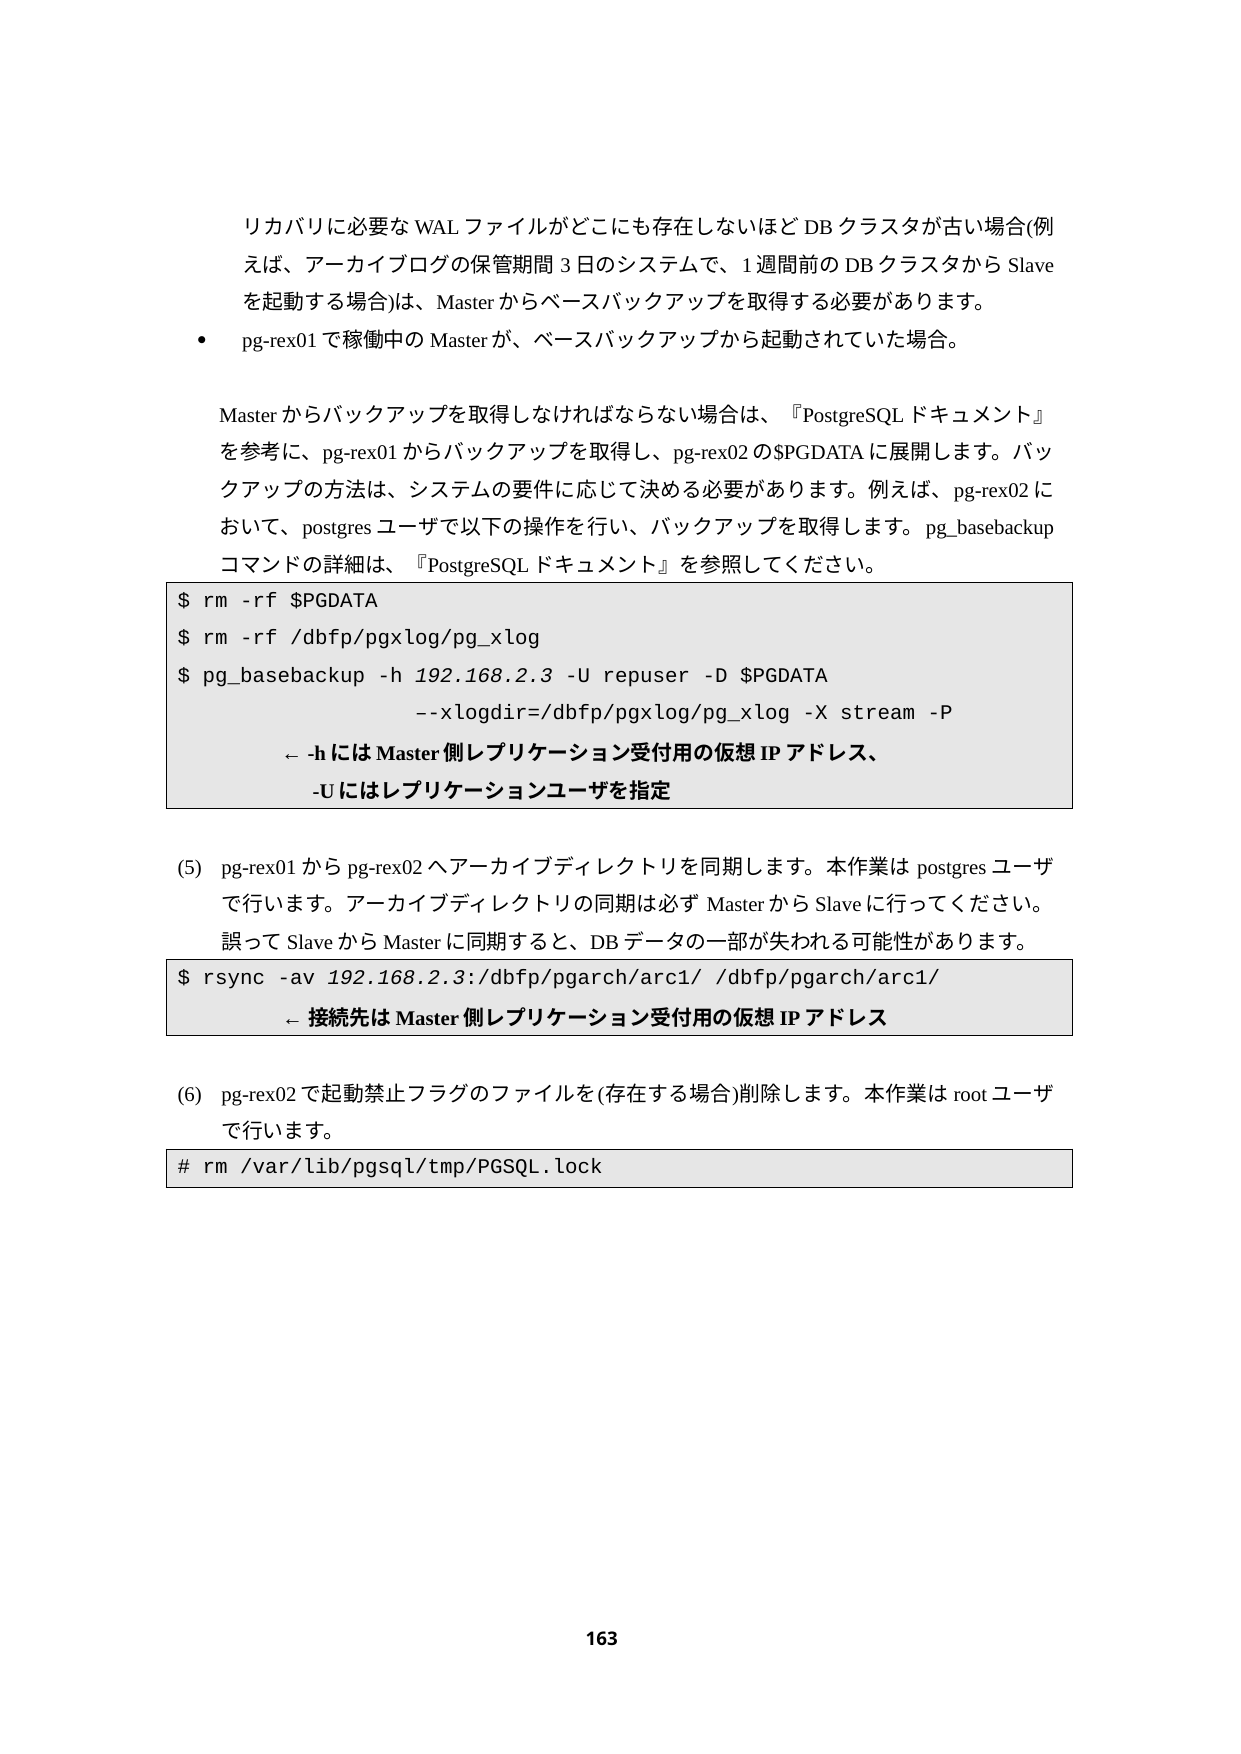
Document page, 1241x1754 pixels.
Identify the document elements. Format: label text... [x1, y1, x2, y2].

list pg-rex01からpg-rex02へアーカイブディレクトリを同期します。本作業はpostgresユーザで行います。アーカイブディレクトリの同期は必ずMasterからSlaveに行ってください。誤ってSlaveからMasterに同期すると、DBデータの一部が失われる可能性があります。 [177, 846, 1054, 959]
table_header $ rsync -av 192.168.2.3:/dbfp/pgarch/arc1/ /dbfp/pgarch/arc1/ ← 接続先はMaster側レプリケーション受付用の仮想IPアドレス [167, 960, 1072, 1035]
text Masterからバックアップを取得しなければならない場合は、『PostgreSQLドキュメント』を参考に、pg-rex01からバックアップを取得し、pg-rex02の$PGDATAに展開します。バックアップの方法は、システムの要件に応じて決める必要があります。例えば、pg-rex02において、postgresユーザで以下の操作を行い、バックアップを取得します。pg_basebackupコマンドの詳細は、『PostgreSQLドキュメント』を参照してください。 [219, 394, 1054, 582]
table_header # rm /var/lib/pgsql/tmp/PGSQL.lock [167, 1150, 1072, 1187]
list pg-rex01で稼働中のMasterが、ベースバックアップから起動されていた場合。 [198, 319, 1054, 357]
table_header $ rm -rf $PGDATA $ rm -rf /dbfp/pgxlog/pg_xlog $ pg_basebackup -h 192.168.2.3 -U repuser -D $PGDATA –-xlogdir=/dbfp/pgxlog/pg_xlog -X stream -P ← -hにはMaster側レプリケーション受付用の仮想IPアドレス、 -Uにはレプリケーションユーザを指定 [167, 583, 1072, 808]
list pg-rex02で起動禁止フラグのファイルを(存在する場合)削除します。本作業はrootユーザで行います。 [177, 1073, 1054, 1148]
text リカバリに必要なWALファイルがどこにも存在しないほどDBクラスタが古い場合(例えば、アーカイブログの保管期間3日のシステムで、1週間前のDBクラスタからSlaveを起動する場合)は、Masterからベースバックアップを取得する必要があります。 [242, 207, 1054, 319]
